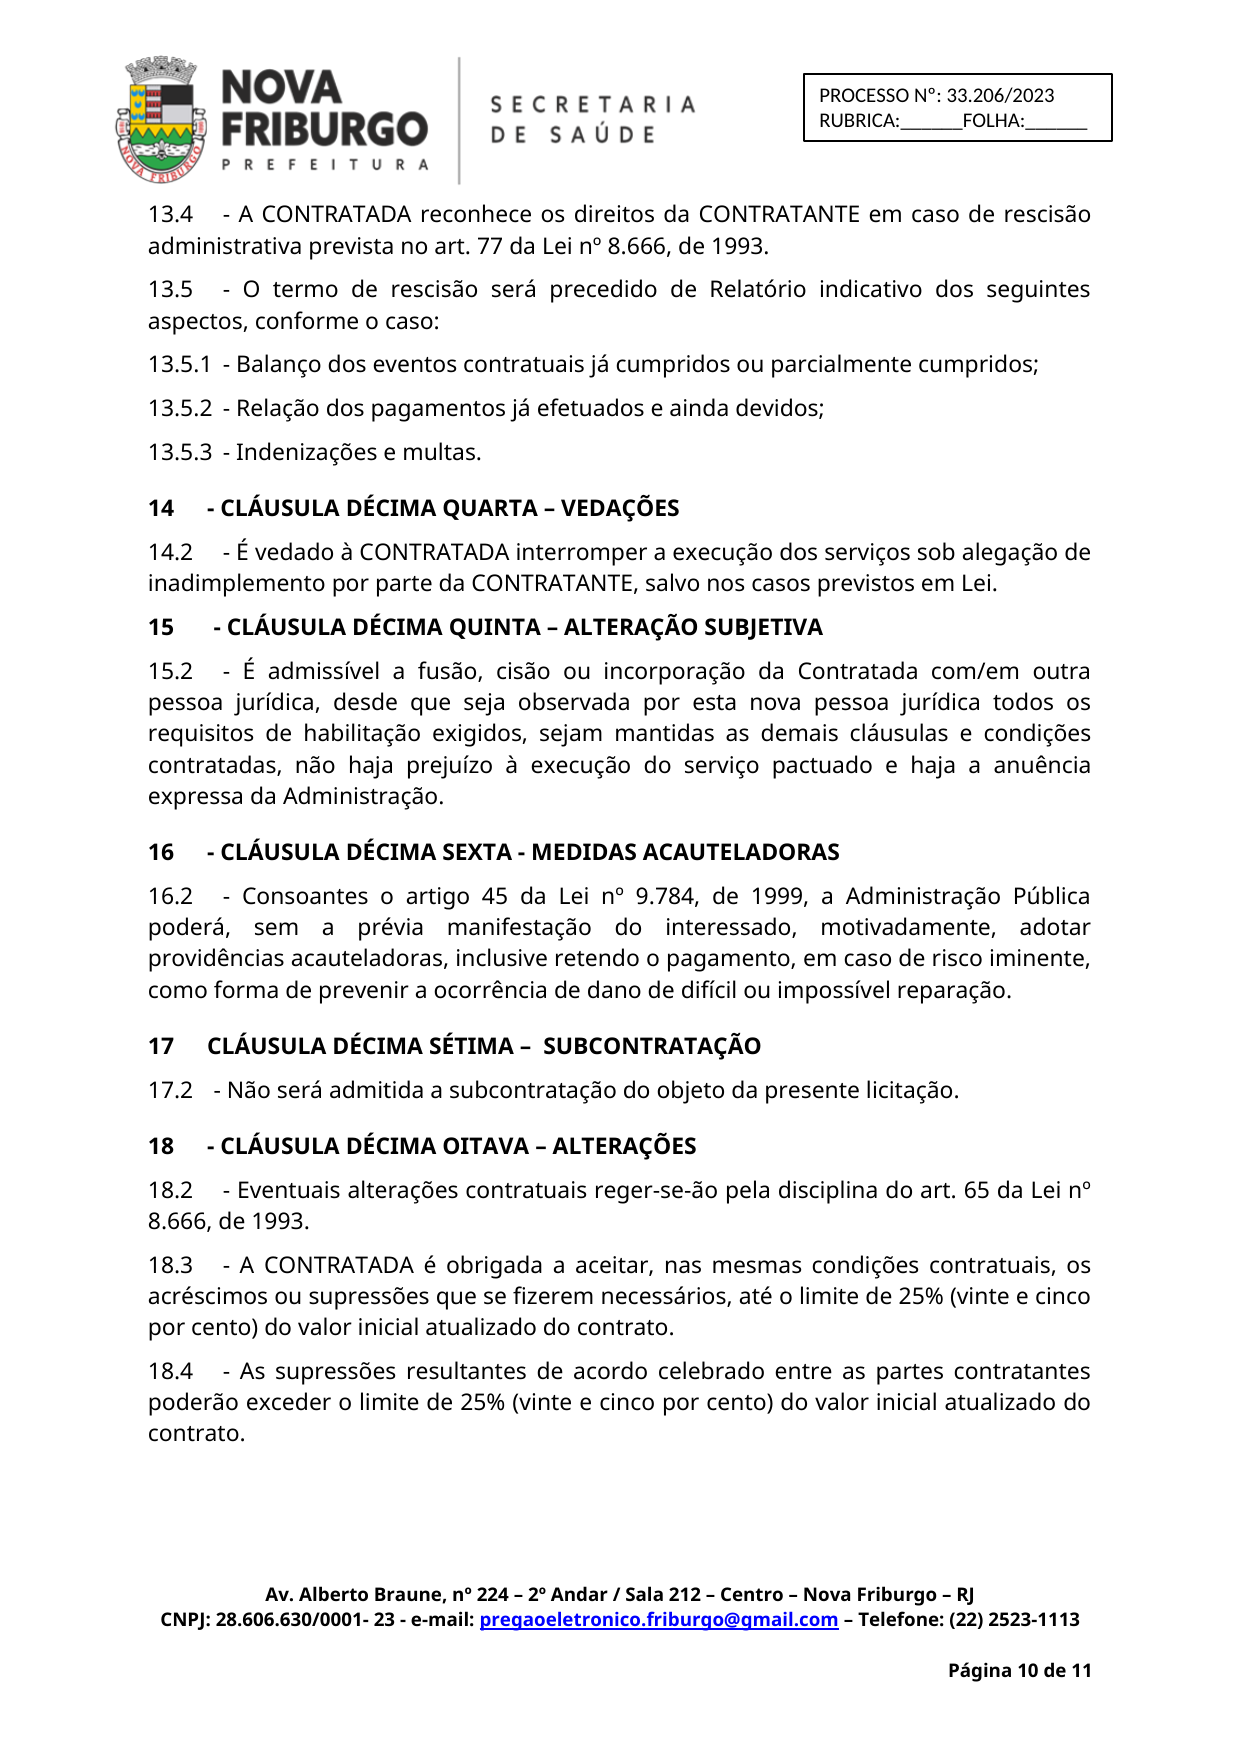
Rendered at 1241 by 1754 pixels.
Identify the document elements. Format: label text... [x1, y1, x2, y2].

list - CLÁUSULA DÉCIMA QUARTA – VEDAÇÕES [148, 492, 1092, 523]
list - A CONTRATADA reconhece os direitos da CONTRATANTE em caso de rescisão administrativa prevista no art. 77 da Lei nº 8.666, de 1993. [148, 198, 1092, 261]
list - CLÁUSULA DÉCIMA QUINTA – ALTERAÇÃO SUBJETIVA [148, 611, 1092, 642]
list - A CONTRATADA é obrigada a aceitar, nas mesmas condições contratuais, os acréscimos ou supressões que se fizerem necessários, até o limite de 25% (vinte e cinco por cento) do valor inicial atualizado do contrato. [148, 1248, 1092, 1342]
list - É vedado à CONTRATADA interromper a execução dos serviços sob alegação de inadimplemento por parte da CONTRATANTE, salvo nos casos previstos em Lei. [148, 536, 1092, 598]
list - Não será admitida a subcontratação do objeto da presente licitação. [148, 1073, 1092, 1105]
list - Eventuais alterações contratuais reger-se-ão pela disciplina do art. 65 da Lei nº 8.666, de 1993. [148, 1173, 1092, 1236]
list - CLÁUSULA DÉCIMA OITAVA – ALTERAÇÕES [148, 1130, 1092, 1161]
list - Consoantes o artigo 45 da Lei nº 9.784, de 1999, a Administração Pública poderá, sem a prévia manifestação do interessado, motivadamente, adotar providências acauteladoras, inclusive retendo o pagamento, em caso de risco iminente, como forma de prevenir a ocorrência de dano de difícil ou impossível reparação. [148, 880, 1092, 1005]
list - Relação dos pagamentos já efetuados e ainda devidos; [148, 392, 1092, 423]
picture [103, 44, 712, 199]
list - Indenizações e multas. [148, 436, 1092, 467]
list - É admissível a fusão, cisão ou incorporação da Contratada com/em outra pessoa jurídica, desde que seja observada por esta nova pessoa jurídica todos os requisitos de habilitação exigidos, sejam mantidas as demais cláusulas e condições contratadas, não haja prejuízo à execução do serviço pactuado e haja a anuência expressa da Administração. [148, 655, 1092, 811]
list - As supressões resultantes de acordo celebrado entre as partes contratantes poderão exceder o limite de 25% (vinte e cinco por cento) do valor inicial atualizado do contrato. [148, 1355, 1092, 1448]
list - Balanço dos eventos contratuais já cumpridos ou parcialmente cumpridos; [148, 348, 1092, 380]
list - O termo de rescisão será precedido de Relatório indicativo dos seguintes aspectos, conforme o caso: [148, 273, 1092, 336]
list CLÁUSULA DÉCIMA SÉTIMA – SUBCONTRATAÇÃO [148, 1030, 1092, 1061]
list - CLÁUSULA DÉCIMA SEXTA - MEDIDAS ACAUTELADORAS [148, 836, 1092, 867]
